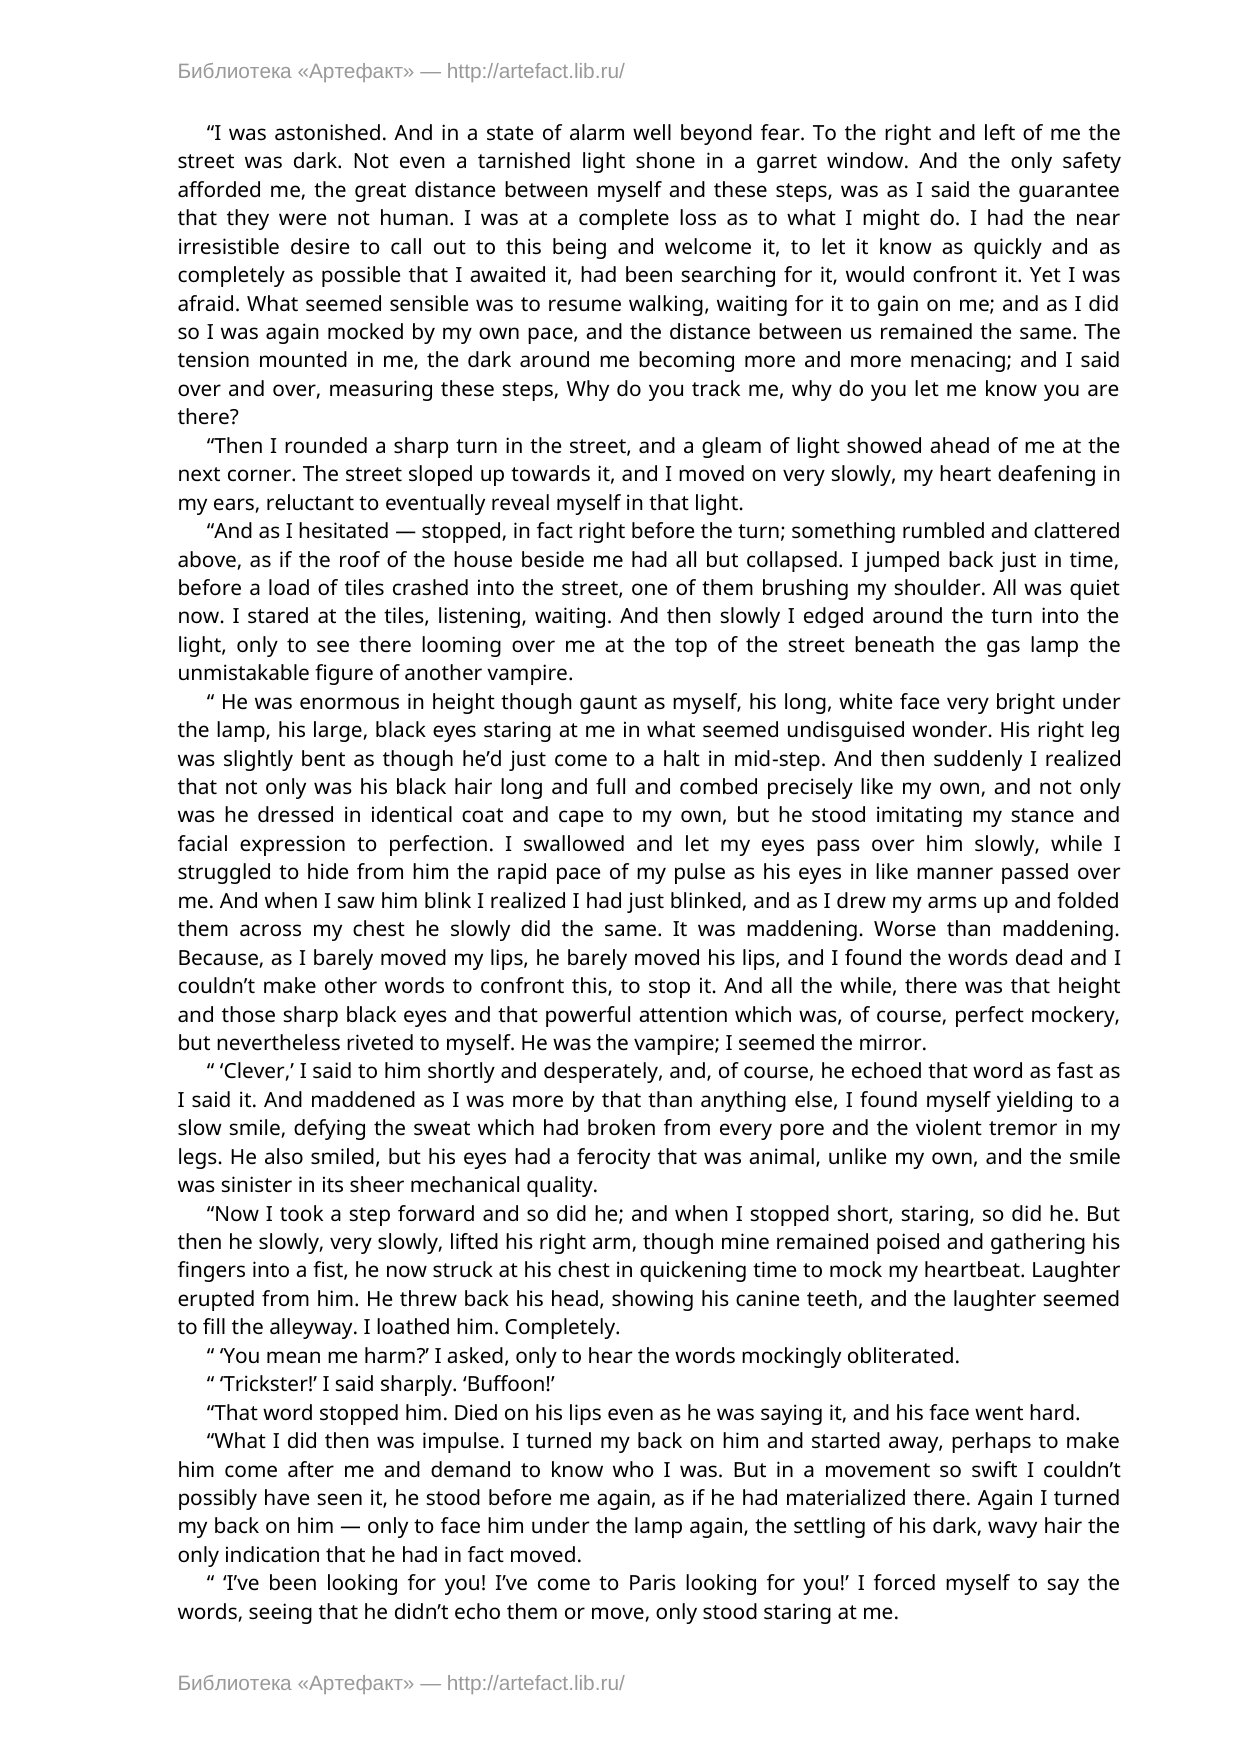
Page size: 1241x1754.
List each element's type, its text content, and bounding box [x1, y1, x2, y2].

text “I was astonished. And in a state of alarm well beyond fear. To the right and left of me the street was dark. Not even a tarnished light shone in a garret window. And the only safety afforded me, the great distance between myself and these steps, was as I said the guarantee that they were not human. I was at a complete loss as to what I might do. I had the near irresistible desire to call out to this being and welcome it, to let it know as quickly and as completely as possible that I awaited it, had been searching for it, would confront it. Yet I was afraid. What seemed sensible was to resume walking, waiting for it to gain on me; and as I did so I was again mocked by my own pace, and the distance between us remained the same. The tension mounted in me, the dark around me becoming more and more menacing; and I said over and over, measuring these steps, Why do you track me, why do you let me know you are there? [177, 118, 1122, 431]
text “ He was enormous in height though gaunt as myself, his long, white face very bright under the lamp, his large, black eyes staring at me in what seemed undisguised wonder. His right leg was slightly bent as though he’d just come to a halt in mid-step. And then suddenly I realized that not only was his black hair long and full and combed precisely like my own, and not only was he dressed in identical coat and cape to my own, but he stood imitating my stance and facial expression to perfection. I swallowed and let my eyes pass over him slowly, while I struggled to hide from him the rapid pace of my pulse as his eyes in like manner passed over me. And when I saw him blink I realized I had just blinked, and as I drew my arms up and folded them across my chest he slowly did the same. It was maddening. Worse than maddening. Because, as I barely moved my lips, he barely moved his lips, and I found the words dead and I couldn’t make other words to confront this, to stop it. And all the while, there was that height and those sharp black eyes and that powerful attention which was, of course, perfect mockery, but nevertheless riveted to myself. He was the vampire; I seemed the mirror. [177, 687, 1122, 1057]
text “That word stopped him. Died on his lips even as he was saying it, and his face went hard. [177, 1398, 1122, 1426]
text “ ‘Trickster!’ I said sharply. ‘Buffoon!’ [177, 1369, 1122, 1398]
text “ ‘Clever,’ I said to him shortly and desperately, and, of course, he echoed that word as fast as I said it. And maddened as I was more by that than anything else, I found myself yielding to a slow smile, defying the sweat which had broken from every pore and the violent tremor in my legs. He also smiled, but his eyes had a ferocity that was animal, unlike my own, and the smile was sinister in its sheer mechanical quality. [177, 1057, 1122, 1199]
text “ ‘I’ve been looking for you! I’ve come to Paris looking for you!’ I forced myself to say the words, seeing that he didn’t echo them or move, only stood staring at me. [177, 1568, 1122, 1625]
text “And as I hesitated — stopped, in fact right before the turn; something rumbled and clattered above, as if the roof of the house beside me had all but collapsed. I jumped back just in time, before a load of tiles crashed into the street, one of them brushing my shoulder. All was quiet now. I stared at the tiles, listening, waiting. And then slowly I edged around the turn into the light, only to see there looming over me at the top of the street beneath the gas lamp the unmistakable figure of another vampire. [177, 516, 1122, 687]
text “What I did then was impulse. I turned my back on him and started away, perhaps to make him come after me and demand to know who I was. But in a movement so swift I couldn’t possibly have seen it, he stood before me again, as if he had materialized there. Again I turned my back on him — only to face him under the lamp again, the settling of his dark, wavy hair the only indication that he had in fact moved. [177, 1426, 1122, 1568]
text “Then I rounded a sharp turn in the street, and a gleam of light showed ahead of me at the next corner. The street sloped up towards it, and I moved on very slowly, my heart deafening in my ears, reluctant to eventually reveal myself in that light. [177, 431, 1122, 516]
text “Now I took a step forward and so did he; and when I stopped short, staring, so did he. But then he slowly, very slowly, lifted his right arm, though mine remained poised and gathering his fingers into a fist, he now struck at his chest in quickening time to mock my heartbeat. Laughter erupted from him. He threw back his head, showing his canine teeth, and the laughter seemed to fill the alleyway. I loathed him. Completely. [177, 1199, 1122, 1341]
text “ ‘You mean me harm?’ I asked, only to hear the words mockingly obliterated. [177, 1341, 1122, 1369]
